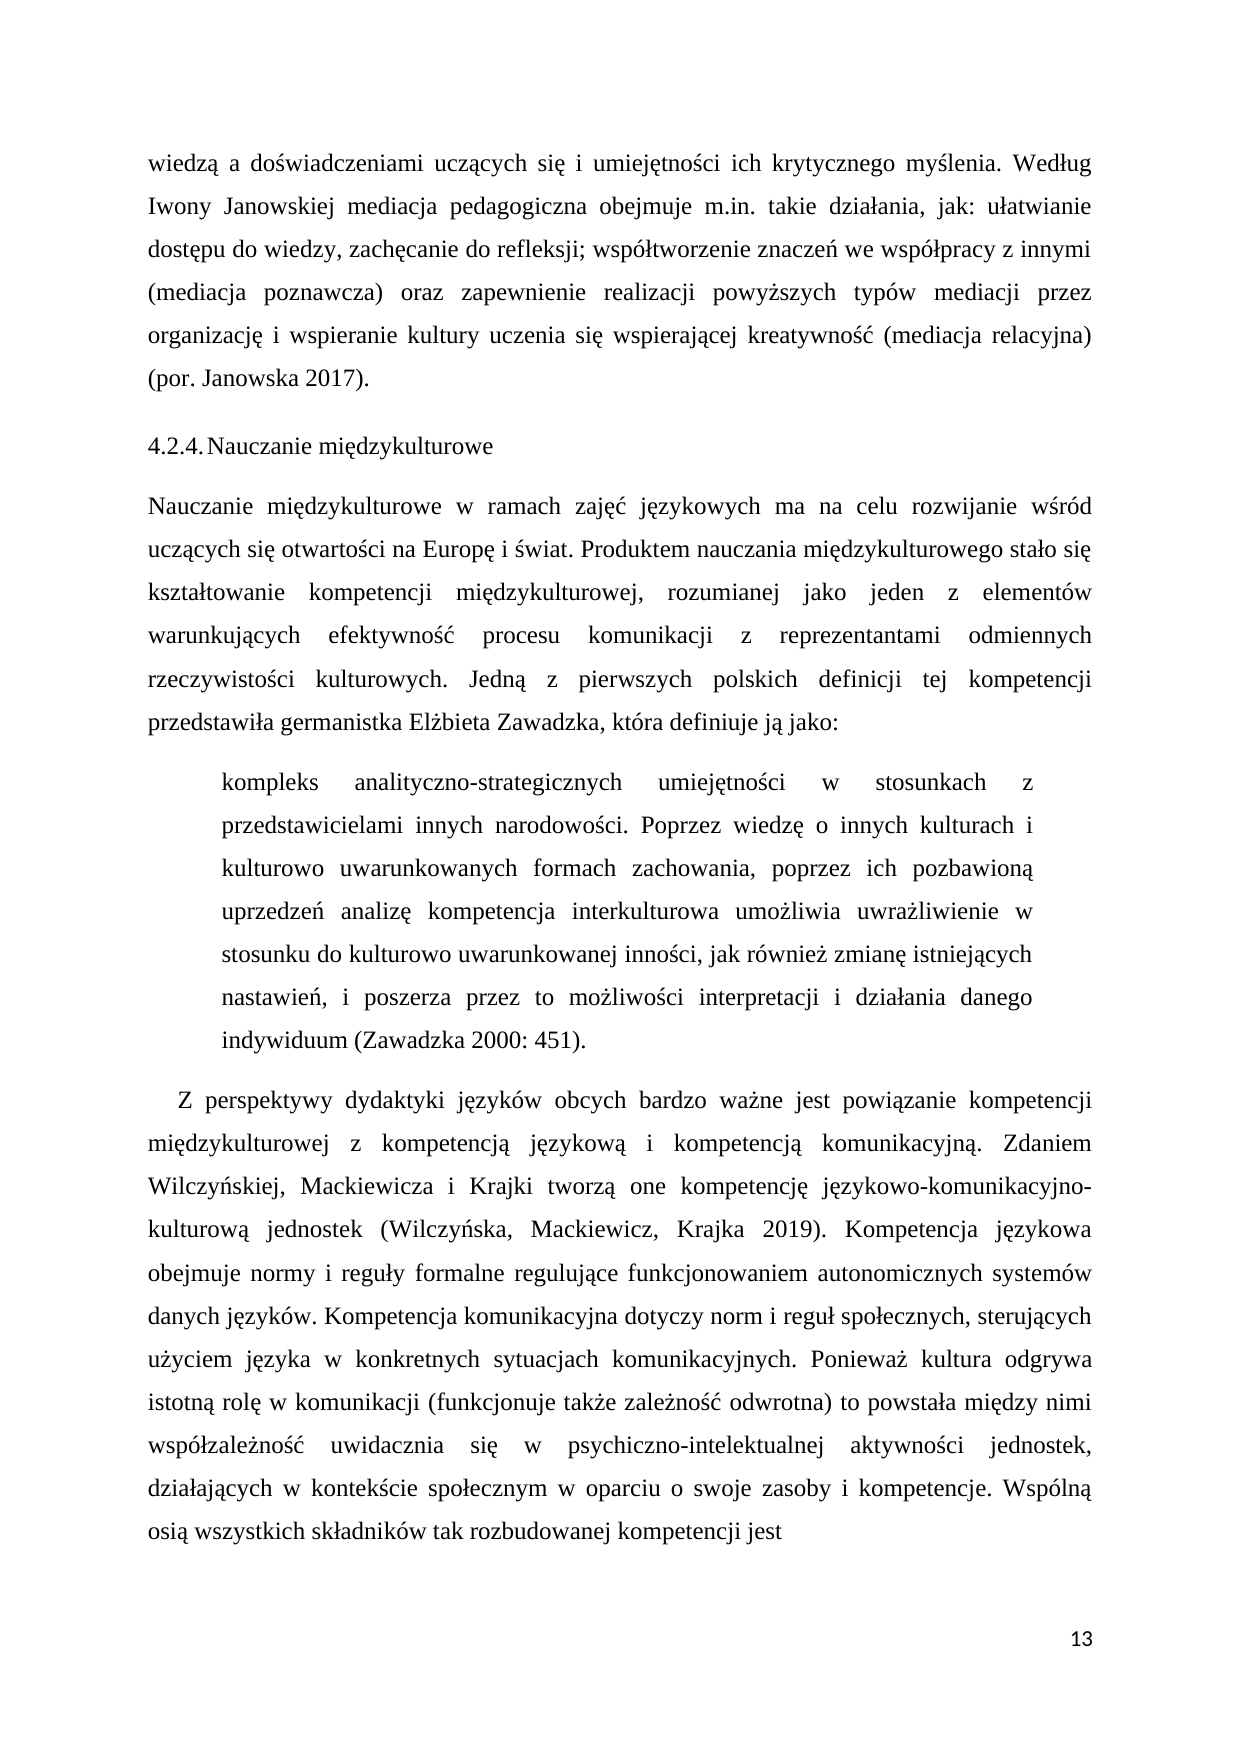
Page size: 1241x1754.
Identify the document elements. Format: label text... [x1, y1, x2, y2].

subtitle Nauczanie międzykulturowe [148, 431, 1093, 460]
text kompleks analityczno-strategicznych umiejętności w stosunkach z przedstawicielami innych narodowości. Poprzez wiedzę o innych kulturach i kulturowo uwarunkowanych formach zachowania, poprzez ich pozbawioną uprzedzeń analizę kompetencja interkulturowa umożliwia uwrażliwienie w stosunku do kulturowo uwarunkowanej inności, jak również zmianę istniejących nastawień, i poszerza przez to możliwości interpretacji i działania danego indywiduum (Zawadzka 2000: 451). [221, 767, 1033, 1054]
text Nauczanie międzykulturowe w ramach zajęć językowych ma na celu rozwijanie wśród uczących się otwartości na Europę i świat. Produktem nauczania międzykulturowego stało się kształtowanie kompetencji międzykulturowej, rozumianej jako jeden z elementów warunkujących efektywność procesu komunikacji z reprezentantami odmiennych rzeczywistości kulturowych. Jedną z pierwszych polskich definicji tej kompetencji przedstawiła germanistka Elżbieta Zawadzka, która definiuje ją jako: [148, 491, 1093, 736]
text Z perspektywy dydaktyki języków obcych bardzo ważne jest powiązanie kompetencji międzykulturowej z kompetencją językową i kompetencją komunikacyjną. Zdaniem Wilczyńskiej, Mackiewicza i Krajki tworzą one kompetencję językowo-komunikacyjno-kulturową jednostek (Wilczyńska, Mackiewicz, Krajka 2019). Kompetencja językowa obejmuje normy i reguły formalne regulujące funkcjonowaniem autonomicznych systemów danych języków. Kompetencja komunikacyjna dotyczy norm i reguł społecznych, sterujących użyciem języka w konkretnych sytuacjach komunikacyjnych. Ponieważ kultura odgrywa istotną rolę w komunikacji (funkcjonuje także zależność odwrotna) to powstała między nimi współzależność uwidacznia się w psychiczno-intelektualnej aktywności jednostek, działających w kontekście społecznym w oparciu o swoje zasoby i kompetencje. Wspólną osią wszystkich składników tak rozbudowanej kompetencji jest [148, 1085, 1093, 1545]
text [148, 148, 1093, 392]
